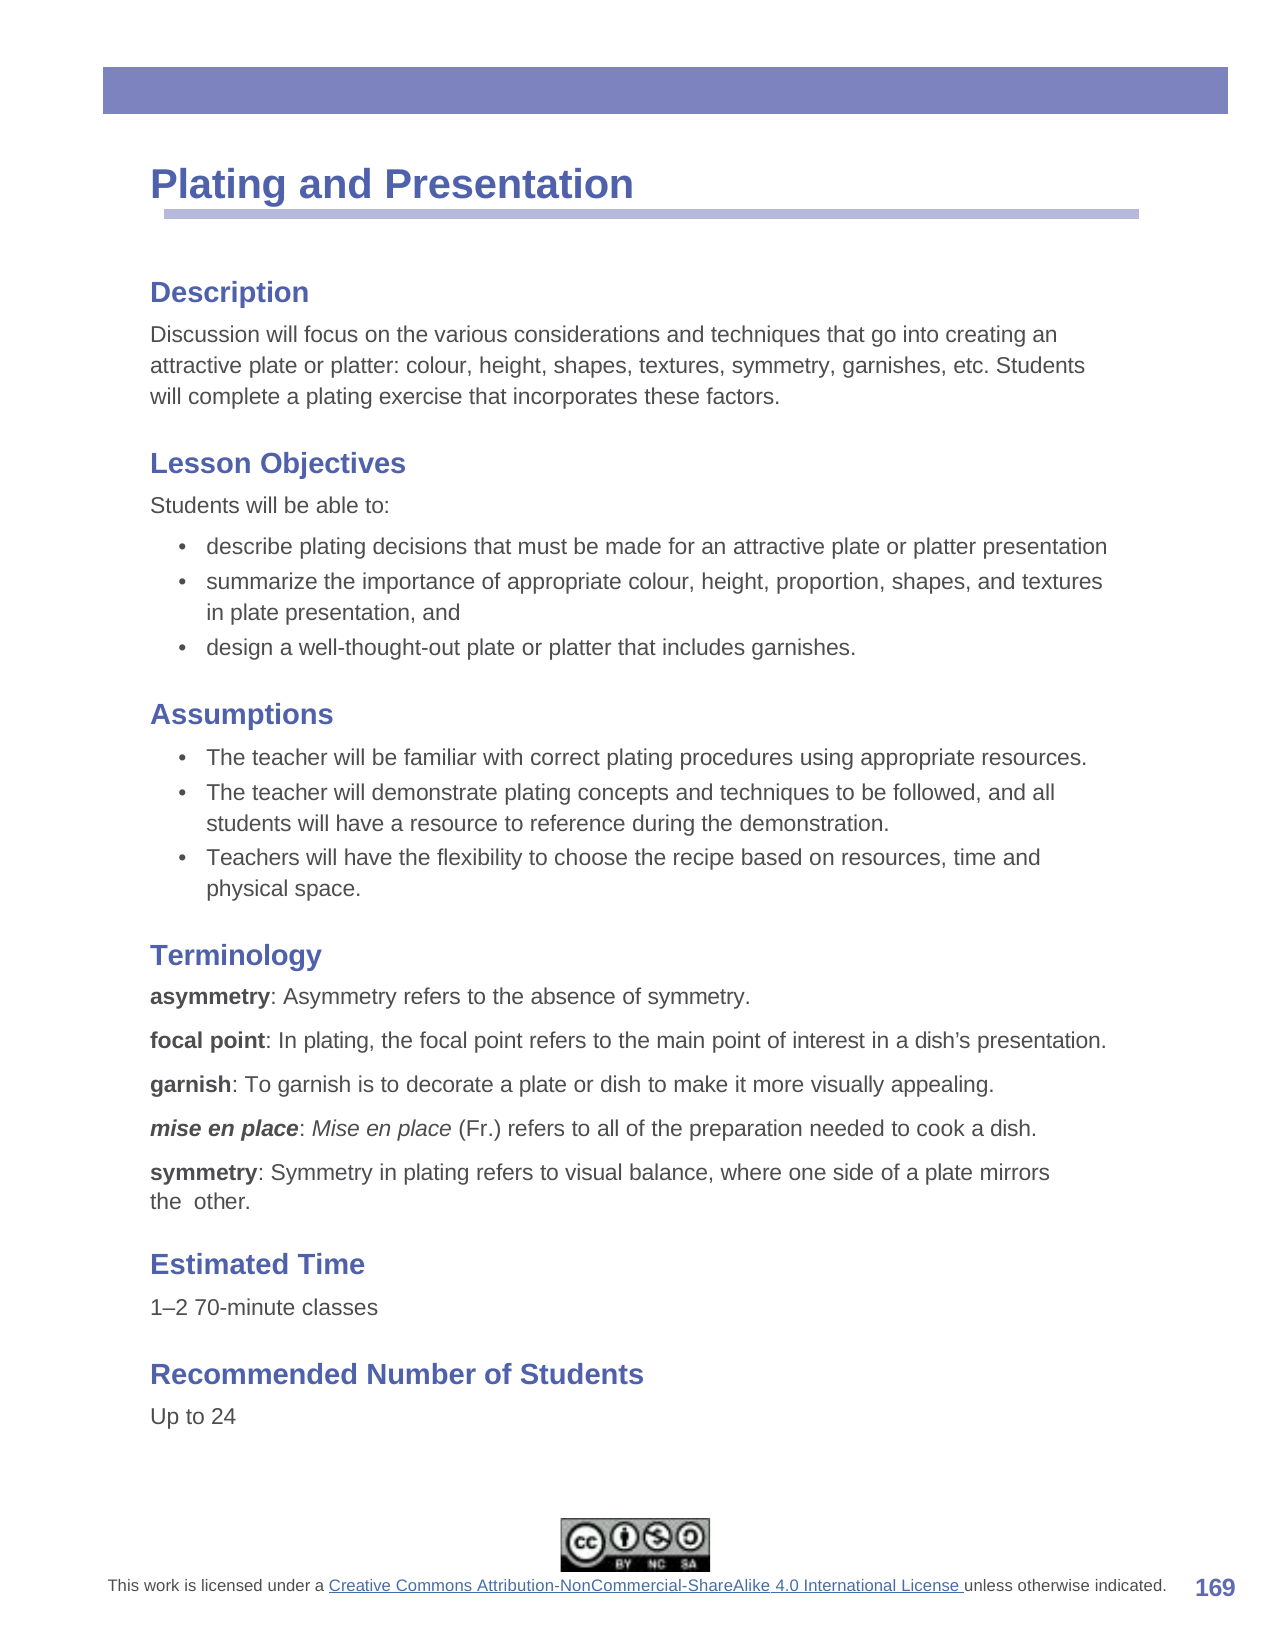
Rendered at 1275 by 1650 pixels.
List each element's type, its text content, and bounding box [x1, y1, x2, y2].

text This work is licensed under a Creative Commons Attribution-NonCommercial-ShareAlike 4.0 International License unless otherwise indicated. [107, 1575, 1175, 1594]
picture [560, 1518, 711, 1572]
subtitle Recommended Number of Students [150, 1357, 1246, 1390]
text Discussion will focus on the various considerations and techniques that go into creating an attractive plate or platter: colour, height, shapes, textures, symmetry, garnishes, etc. Students will complete a plating exercise that incorporates these factors. [150, 321, 1099, 409]
text Up to 24 [150, 1403, 1246, 1429]
text garnish: To garnish is to decorate a plate or dish to make it more visually appealing. [150, 1071, 1246, 1097]
text focal point: In plating, the focal point refers to the main point of interest in a dish’s presentation. [150, 1027, 1246, 1053]
text symmetry: Symmetry in plating refers to visual balance, where one side of a plate mirrors the other. [150, 1159, 1084, 1215]
text 169 [1195, 1575, 1246, 1602]
text Students will be able to: [150, 492, 1246, 519]
text 1–2 70-minute classes [150, 1294, 1246, 1320]
list describe plating decisions that must be made for an attractive plate or platter presentation [178, 533, 1246, 559]
subtitle Description [150, 274, 1246, 308]
list Teachers will have the flexibility to choose the recipe based on resources, time and physical space. [178, 844, 1045, 902]
text mise en place: Mise en place (Fr.) refers to all of the preparation needed to cook a dish. [150, 1115, 1123, 1142]
list design a well-thought-out plate or platter that includes garnishes. [178, 634, 1246, 660]
subtitle Terminology [150, 938, 1246, 972]
list The teacher will be familiar with correct plating procedures using appropriate resources. [178, 743, 1246, 770]
text asymmetry: Asymmetry refers to the absence of symmetry. [150, 983, 1246, 1009]
list The teacher will demonstrate plating concepts and techniques to be followed, and all students will have a resource to reference during the demonstration. [178, 778, 1060, 836]
subtitle Lesson Objectives [150, 446, 1246, 479]
subtitle Plating and Presentation [150, 160, 1246, 208]
subtitle Assumptions [150, 697, 1246, 731]
list summarize the importance of appropriate colour, height, proportion, shapes, and textures in plate presentation, and [178, 568, 1108, 626]
subtitle Estimated Time [150, 1247, 1246, 1281]
